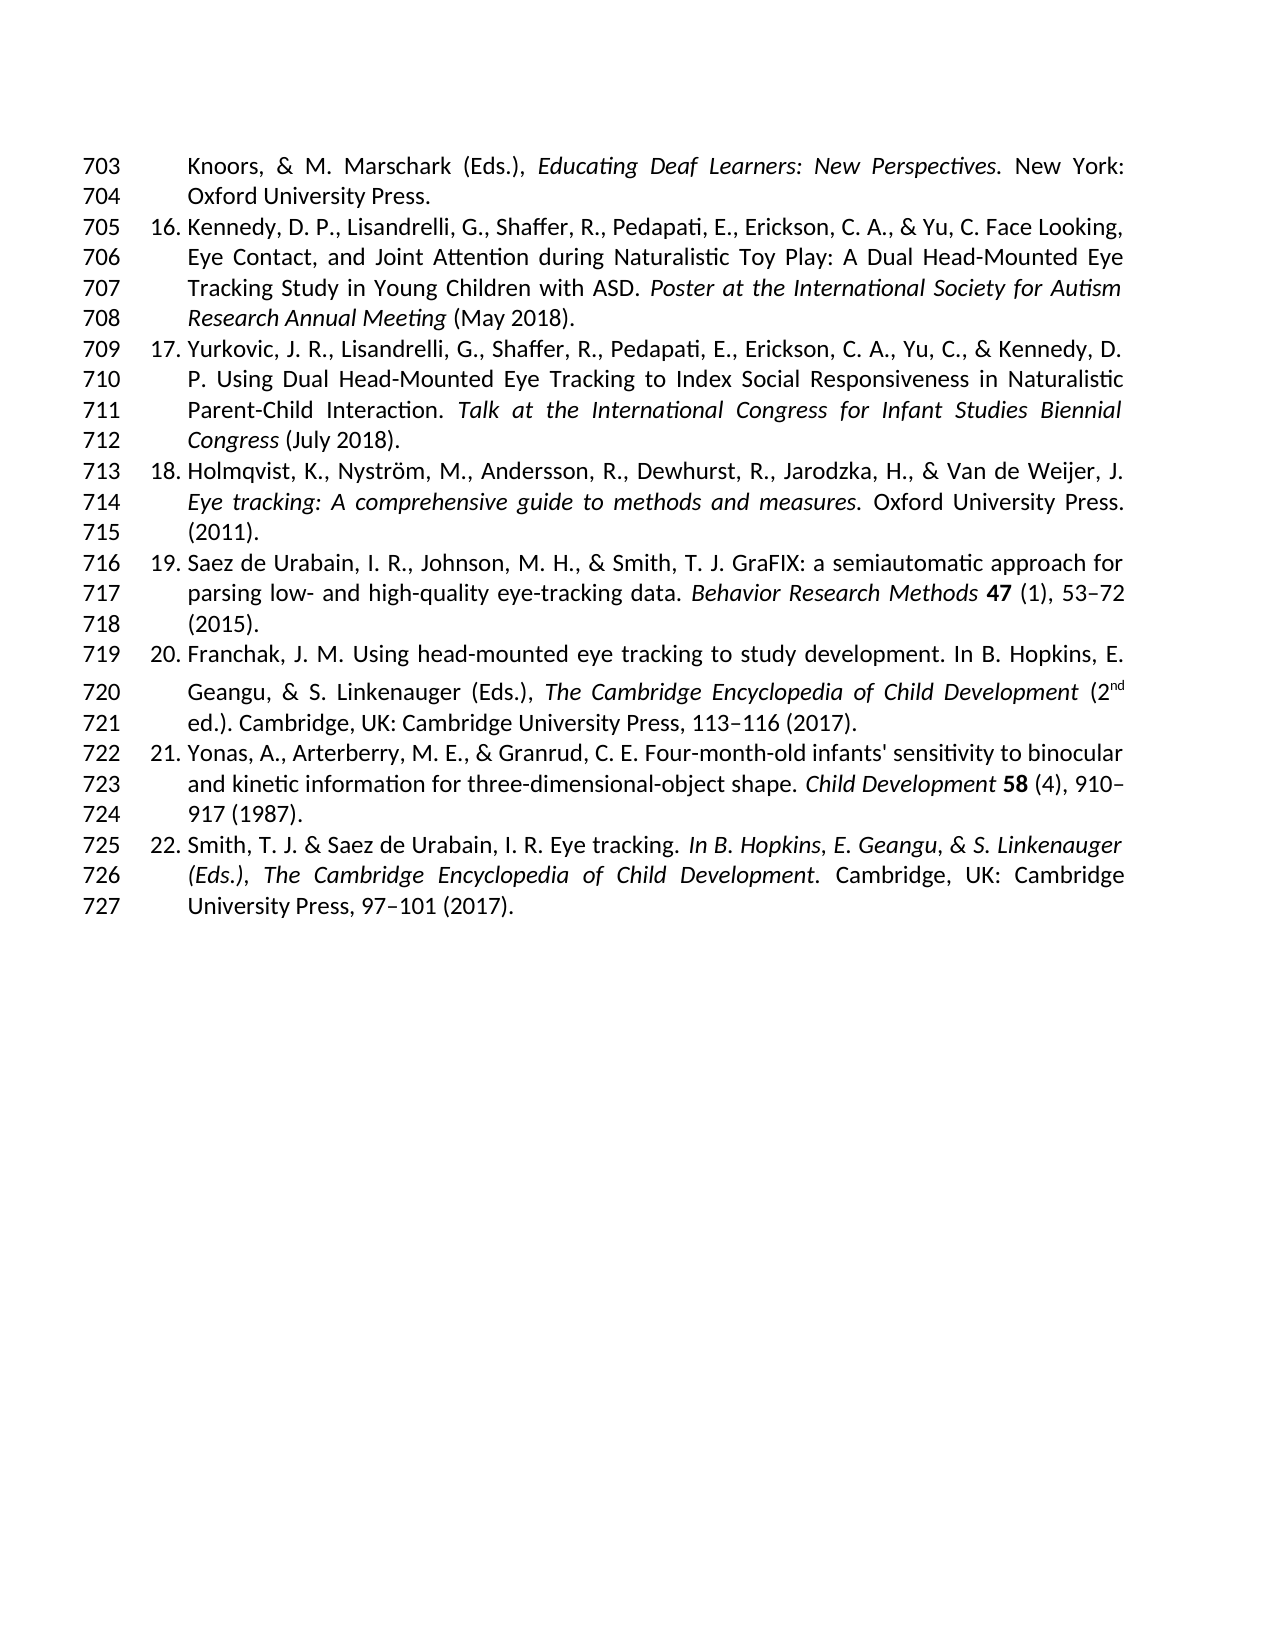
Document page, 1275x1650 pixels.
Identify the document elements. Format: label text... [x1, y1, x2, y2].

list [150, 150, 1125, 211]
list Franchak, J. M. Using head-mounted eye tracking to study development. In B. Hopkins, E. Geangu, & S. Linkenauger (Eds.), The Cambridge Encyclopedia of Child Development (2nd ed.). Cambridge, UK: Cambridge University Press, 113–116 (2017). [150, 638, 1125, 737]
list Yurkovic, J. R., Lisandrelli, G., Shaffer, R., Pedapati, E., Erickson, C. A., Yu, C., & Kennedy, D. P. Using Dual Head-Mounted Eye Tracking to Index Social Responsiveness in Naturalistic Parent-Child Interaction. Talk at the International Congress for Infant Studies Biennial Congress (July 2018). [150, 333, 1125, 455]
list Kennedy, D. P., Lisandrelli, G., Shaffer, R., Pedapati, E., Erickson, C. A., & Yu, C. Face Looking, Eye Contact, and Joint Attention during Naturalistic Toy Play: A Dual Head-Mounted Eye Tracking Study in Young Children with ASD. Poster at the International Society for Autism Research Annual Meeting (May 2018). [150, 211, 1125, 333]
list Smith, T. J. & Saez de Urabain, I. R. Eye tracking. In B. Hopkins, E. Geangu, & S. Linkenauger (Eds.), The Cambridge Encyclopedia of Child Development. Cambridge, UK: Cambridge University Press, 97–101 (2017). [150, 829, 1125, 921]
list Saez de Urabain, I. R., Johnson, M. H., & Smith, T. J. GraFIX: a semiautomatic approach for parsing low- and high-quality eye-tracking data. Behavior Research Methods 47 (1), 53–72 (2015). [150, 547, 1125, 638]
list Holmqvist, K., Nyström, M., Andersson, R., Dewhurst, R., Jarodzka, H., & Van de Weijer, J. Eye tracking: A comprehensive guide to methods and measures. Oxford University Press. (2011). [150, 455, 1125, 547]
list Yonas, A., Arterberry, M. E., & Granrud, C. E. Four-month-old infants' sensitivity to binocular and kinetic information for three-dimensional-object shape. Child Development 58 (4), 910–917 (1987). [150, 737, 1125, 829]
